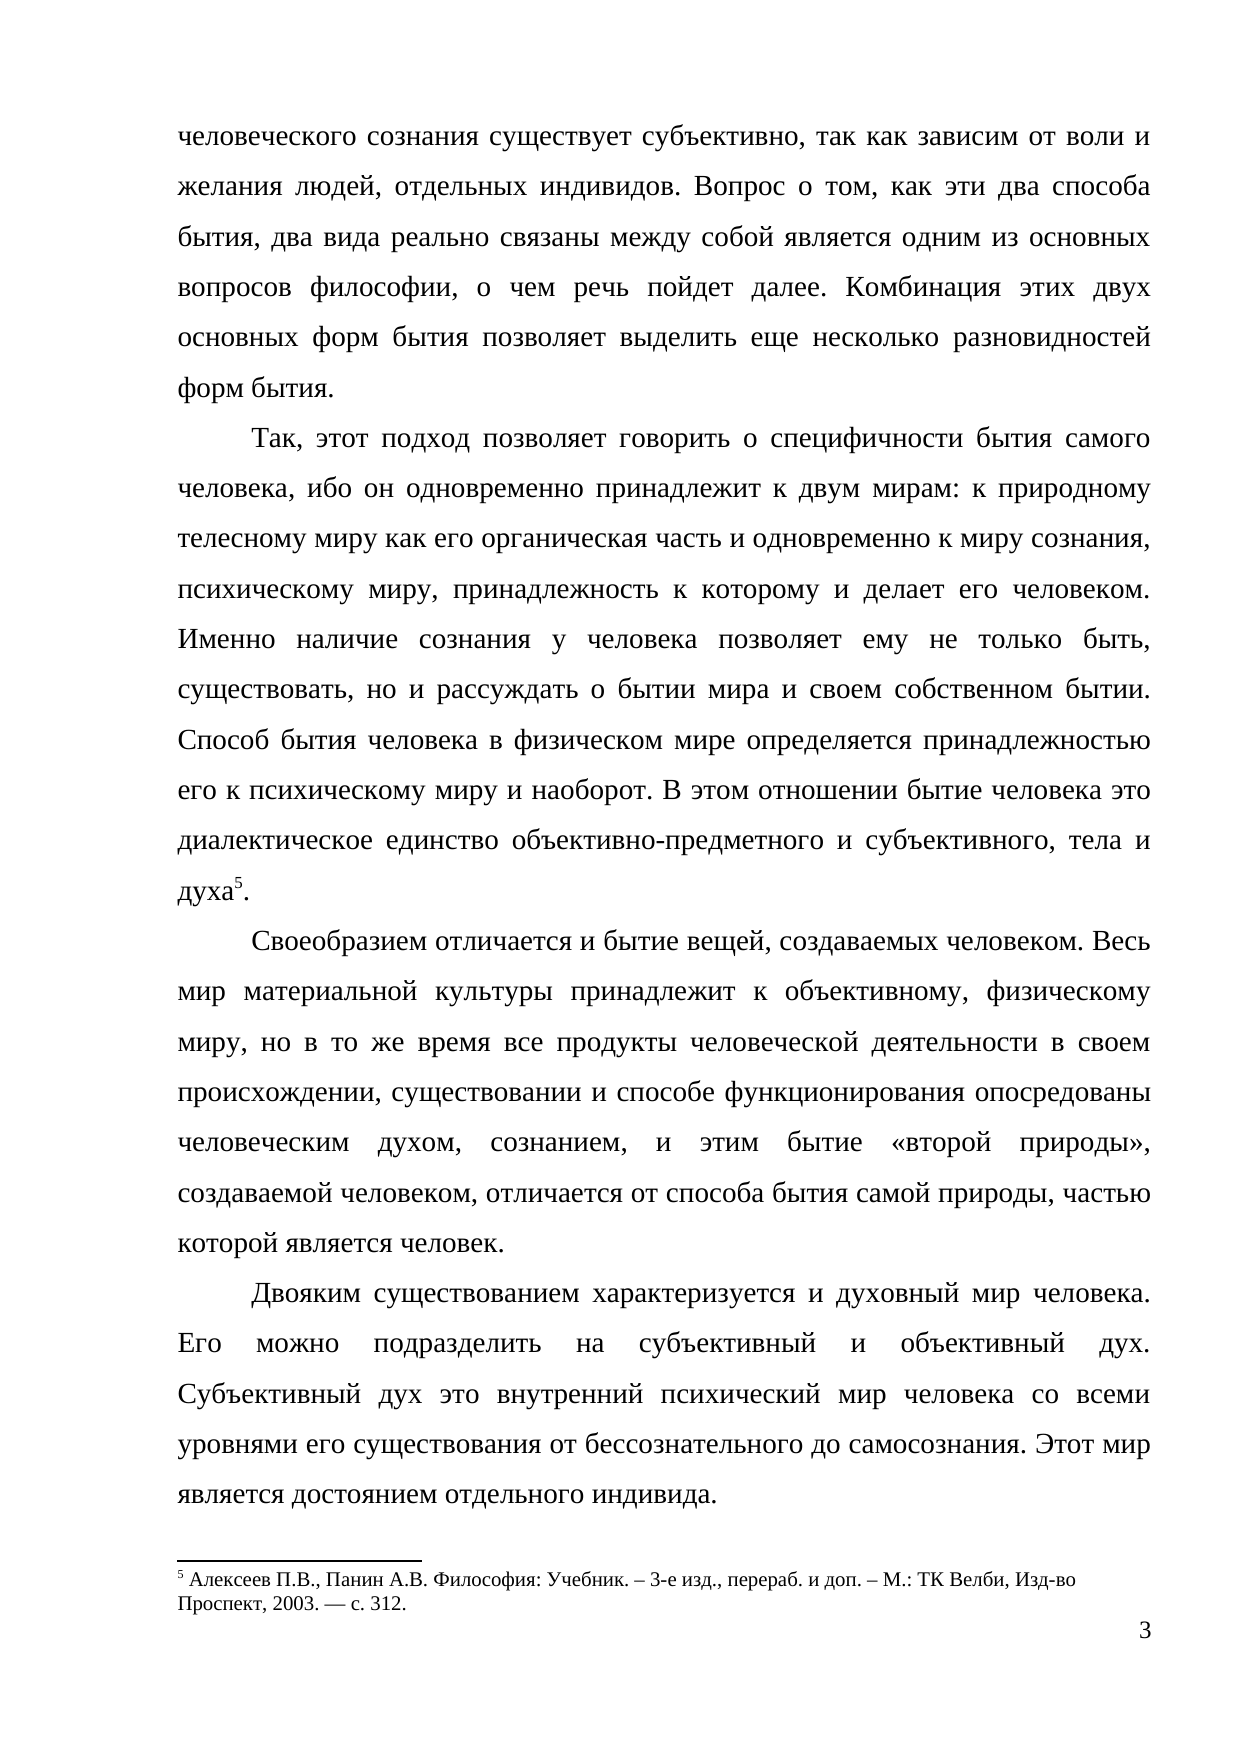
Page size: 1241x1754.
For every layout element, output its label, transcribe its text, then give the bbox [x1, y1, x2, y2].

text Так, этот подход позволяет говорить о специфичности бытия самого человека, ибо он одновременно принадлежит к двум мирам: к природному телесному миру как его органическая часть и одновременно к миру сознания, психическому миру, принадлежность к которому и делает его человеком. Именно наличие сознания у человека позволяет ему не только быть, существовать, но и рассуждать о бытии мира и своем собственном бытии. Способ бытия человека в физическом мире определяется принадлежностью его к психическому миру и наоборот. В этом отношении бытие человека это диалектическое единство объективно-предметного и субъективного, тела и духа. [177, 420, 1152, 906]
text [177, 118, 1152, 403]
text Двояким существованием характеризуется и духовный мир человека. Его можно подразделить на субъективный и объективный дух. Субъективный дух это внутренний психический мир человека со всеми уровнями его существования от бессознательного до самосознания. Этот мир является достоянием отдельного индивида. [177, 1275, 1152, 1510]
text Своеобразием отличается и бытие вещей, создаваемых человеком. Весь мир материальной культуры принадлежит к объективному, физическому миру, но в то же время все продукты человеческой деятельности в своем происхождении, существовании и способе функционирования опосредованы человеческим духом, сознанием, и этим бытие «второй природы», создаваемой человеком, отличается от способа бытия самой природы, частью которой является человек. [177, 923, 1152, 1258]
